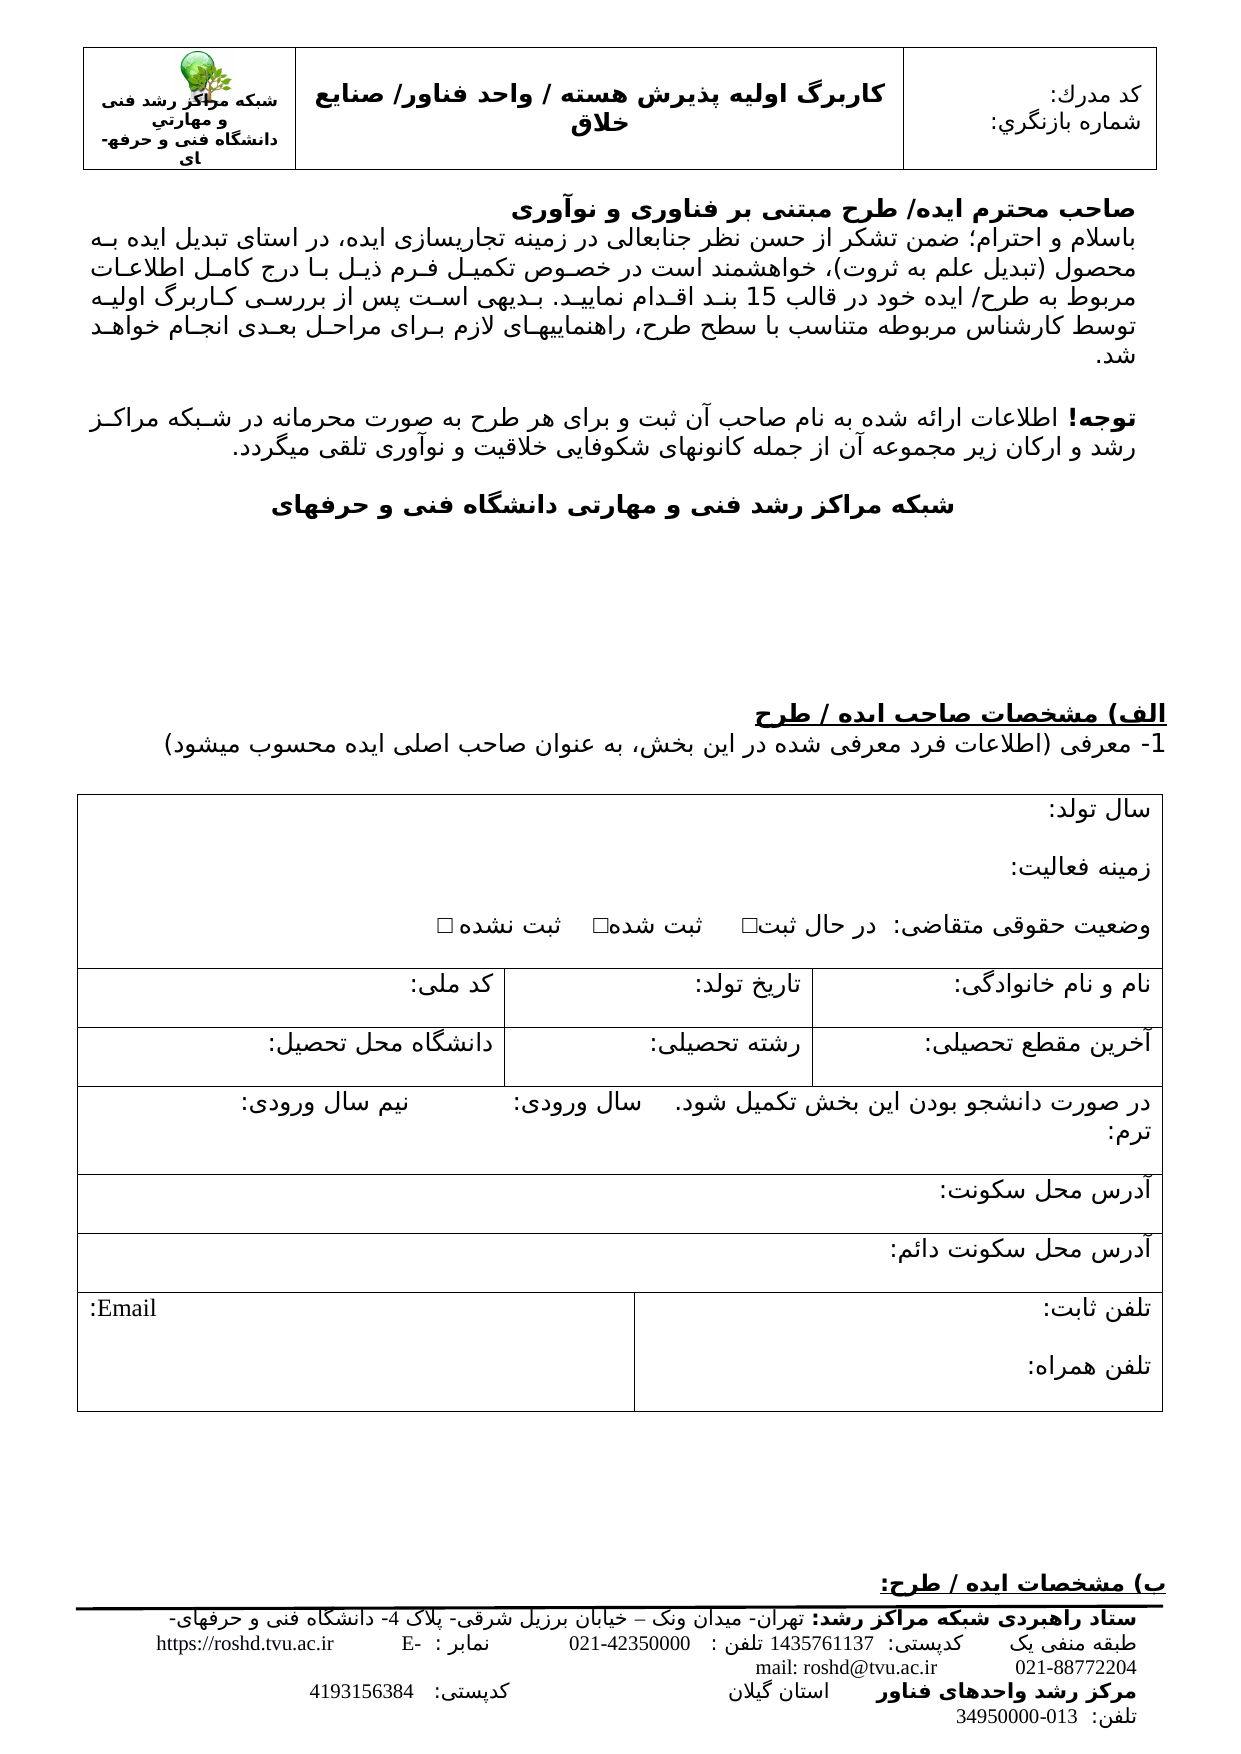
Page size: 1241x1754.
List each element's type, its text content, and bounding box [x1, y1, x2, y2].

table_cell نام و نام خانوادگی: [813, 969, 1162, 1027]
table_cell رشته تحصیلی: [505, 1028, 812, 1086]
text ب) مشخصات ایده / طرح: [89, 1570, 1167, 1597]
table_cell دانشگاه محل تحصیل: [78, 1028, 504, 1086]
table_cell کد ملی: [78, 969, 504, 1027]
table_cell Email: [78, 1293, 634, 1411]
text الف) مشخصات صاحب ایده / طرح [89, 699, 1167, 728]
table_cell تلفن ثابت: تلفن همراه: [635, 1293, 1162, 1411]
table_cell آدرس محل سکونت دائم: [78, 1234, 1162, 1292]
picture [171, 48, 237, 108]
table_cell تاریخ تولد: [505, 969, 812, 1027]
table_cell در صورت دانشجو بودن این بخش تکمیل شود. سال ورودی: نیم سال ورودی: ترم: [78, 1087, 1162, 1174]
table_cell آخرین مقطع تحصیلی: [813, 1028, 1162, 1086]
text 1- معرفی (اطلاعات فرد معرفی شده در این بخش، به عنوان صاحب اصلی ایده محسوب میشود) [89, 728, 1167, 759]
table_header سال تولد: زمینه فعالیت: وضعیت حقوقی متقاضی: در حال ثبت□ ثبت شده□ ثبت نشده □ [78, 795, 1162, 968]
table_cell آدرس محل سکونت: [78, 1175, 1162, 1233]
